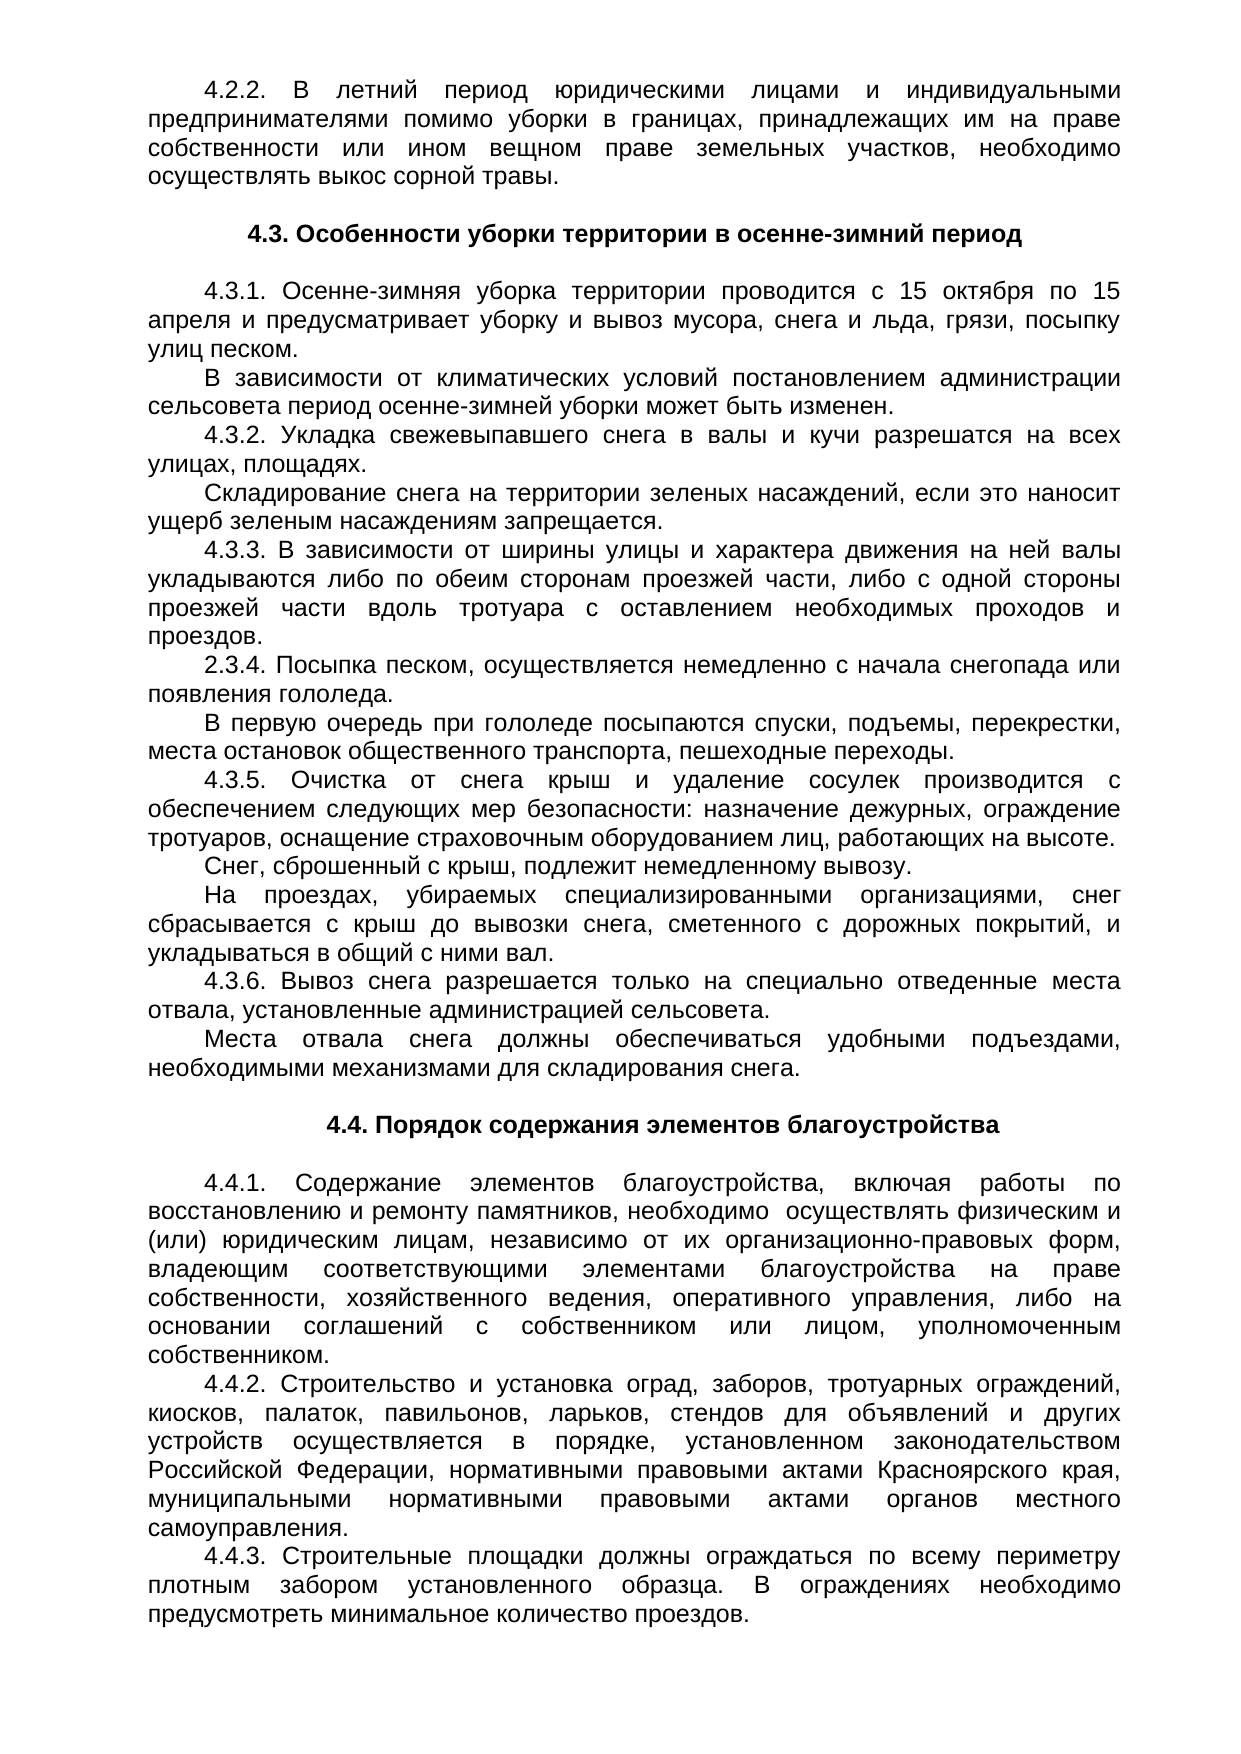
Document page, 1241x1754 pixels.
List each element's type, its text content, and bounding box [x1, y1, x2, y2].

text 4.2.2. В летний период юридическими лицами и индивидуальными предпринимателями помимо уборки в границах, принадлежащих им на праве собственности или ином вещном праве земельных участков, необходимо осуществлять выкос сорной травы. [148, 75, 1122, 190]
text 4.4. Порядок содержания элементов благоустройства [148, 1110, 1122, 1139]
text 4.3.5. Очистка от снега крыш и удаление сосулек производится с обеспечением следующих мер безопасности: назначение дежурных, ограждение тротуаров, оснащение страховочным оборудованием лиц, работающих на высоте. [148, 765, 1122, 851]
text 4.4.1. Содержание элементов благоустройства, включая работы по восстановлению и ремонту памятников, необходимо осуществлять физическим и (или) юридическим лицам, независимо от их организационно-правовых форм, владеющим соответствующими элементами благоустройства на праве собственности, хозяйственного ведения, оперативного управления, либо на основании соглашений с собственником или лицом, уполномоченным собственником. [148, 1167, 1122, 1369]
text 4.3.6. Вывоз снега разрешается только на специально отведенные места отвала, установленные администрацией сельсовета. [148, 966, 1122, 1024]
text 4.3.2. Укладка свежевыпавшего снега в валы и кучи разрешатся на всех улицах, площадях. [148, 420, 1122, 477]
text 2.3.4. Посыпка песком, осуществляется немедленно с начала снегопада или появления гололеда. [148, 650, 1122, 707]
text В первую очередь при гололеде посыпаются спуски, подъемы, перекрестки, места остановок общественного транспорта, пешеходные переходы. [148, 707, 1122, 765]
text 4.3.1. Осенне-зимняя уборка территории проводится с 15 октября по 15 апреля и предусматривает уборку и вывоз мусора, снега и льда, грязи, посыпку улиц песком. [148, 276, 1122, 362]
text На проездах, убираемых специализированными организациями, снег сбрасывается с крыш до вывозки снега, сметенного с дорожных покрытий, и укладываться в общий с ними вал. [148, 880, 1122, 966]
text 4.3. Особенности уборки территории в осенне-зимний период [148, 219, 1122, 247]
text 4.3.3. В зависимости от ширины улицы и характера движения на ней валы укладываются либо по обеим сторонам проезжей части, либо с одной стороны проезжей части вдоль тротуара с оставлением необходимых проходов и проездов. [148, 535, 1122, 650]
text 4.4.3. Строительные площадки должны ограждаться по всему периметру плотным забором установленного образца. В ограждениях необходимо предусмотреть минимальное количество проездов. [148, 1541, 1122, 1627]
text В зависимости от климатических условий постановлением администрации сельсовета период осенне-зимней уборки может быть изменен. [148, 362, 1122, 420]
text 4.4.2. Строительство и установка оград, заборов, тротуарных ограждений, киосков, палаток, павильонов, ларьков, стендов для объявлений и других устройств осуществляется в порядке, установленном законодательством Российской Федерации, нормативными правовыми актами Красноярского края, муниципальными нормативными правовыми актами органов местного самоуправления. [148, 1369, 1122, 1541]
text Снег, сброшенный с крыш, подлежит немедленному вывозу. [148, 851, 1122, 880]
text Складирование снега на территории зеленых насаждений, если это наносит ущерб зеленым насаждениям запрещается. [148, 477, 1122, 535]
text Места отвала снега должны обеспечиваться удобными подъездами, необходимыми механизмами для складирования снега. [148, 1024, 1122, 1081]
